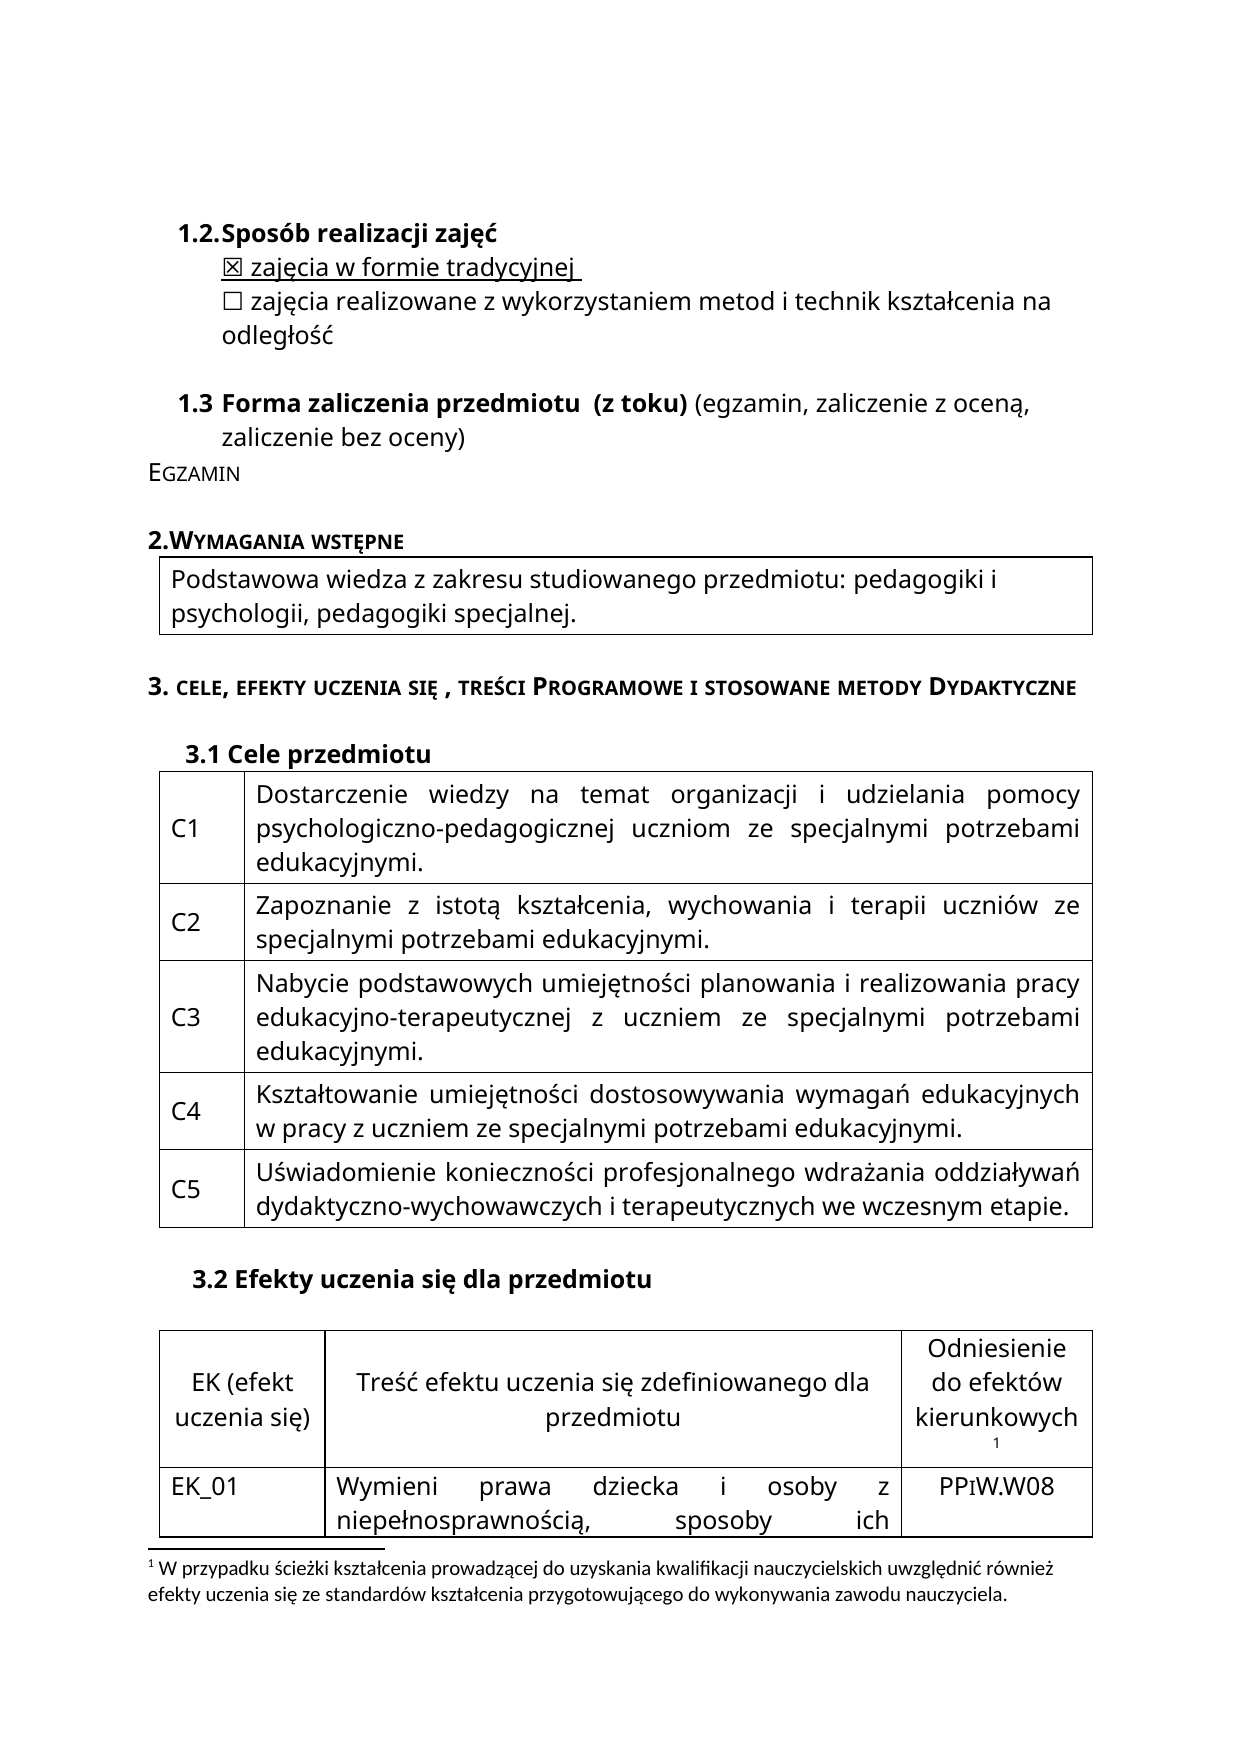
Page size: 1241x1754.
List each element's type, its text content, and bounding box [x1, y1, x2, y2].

table_cell C2 [160, 884, 244, 960]
table_cell C4 [160, 1073, 244, 1149]
table_cell C3 [160, 961, 244, 1072]
table_cell C5 [160, 1150, 244, 1227]
table_header Podstawowa wiedza z zakresu studiowanego przedmiotu: pedagogiki i psychologii, pedagogiki specjalnej. [160, 558, 1092, 634]
text 1.2. Sposób realizacji zajęć [177, 216, 1093, 250]
table_cell Kształtowanie umiejętności dostosowywania wymagań edukacyjnych w pracy z uczniem ze specjalnymi potrzebami edukacyjnymi. [245, 1073, 1092, 1149]
table_cell Nabycie podstawowych umiejętności planowania i realizowania pracy edukacyjno-terapeutycznej z uczniem ze specjalnymi potrzebami edukacyjnymi. [245, 961, 1092, 1072]
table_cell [326, 1468, 901, 1536]
table_header C1 [160, 772, 244, 883]
text 3.1 Cele przedmiotu [185, 737, 1093, 771]
text ☐ zajęcia realizowane z wykorzystaniem metod i technik kształcenia na odległość [221, 284, 1093, 352]
table_header Dostarczenie wiedzy na temat organizacji i udzielania pomocy psychologiczno-pedagogicznej uczniom ze specjalnymi potrzebami edukacyjnymi. [245, 772, 1092, 883]
table_cell EK_01 [160, 1468, 324, 1536]
table_cell Uświadomienie konieczności profesjonalnego wdrażania oddziaływań dydaktyczno-wychowawczych i terapeutycznych we wczesnym etapie. [245, 1150, 1092, 1227]
text Egzamin [148, 454, 1093, 488]
table_header Treść efektu uczenia się zdefiniowanego dla przedmiotu [326, 1331, 901, 1467]
table_header Odniesienie do efektów kierunkowych [902, 1331, 1092, 1467]
text 1.3 Forma zaliczenia przedmiotu (z toku) (egzamin, zaliczenie z oceną, zaliczenie bez oceny) [177, 386, 1093, 454]
table_cell Zapoznanie z istotą kształcenia, wychowania i terapii uczniów ze specjalnymi potrzebami edukacyjnymi. [245, 884, 1092, 960]
text 3.2 Efekty uczenia się dla przedmiotu [192, 1262, 1093, 1296]
table_header EK (efekt uczenia się) [160, 1331, 324, 1467]
text 3. cele, efekty uczenia się , treści Programowe i stosowane metody Dydaktyczne [148, 669, 1093, 703]
text 2.Wymagania wstępne [148, 522, 1093, 556]
text ☒ zajęcia w formie tradycyjnej [221, 250, 1093, 284]
table_cell PPiW.W08 [902, 1468, 1092, 1536]
